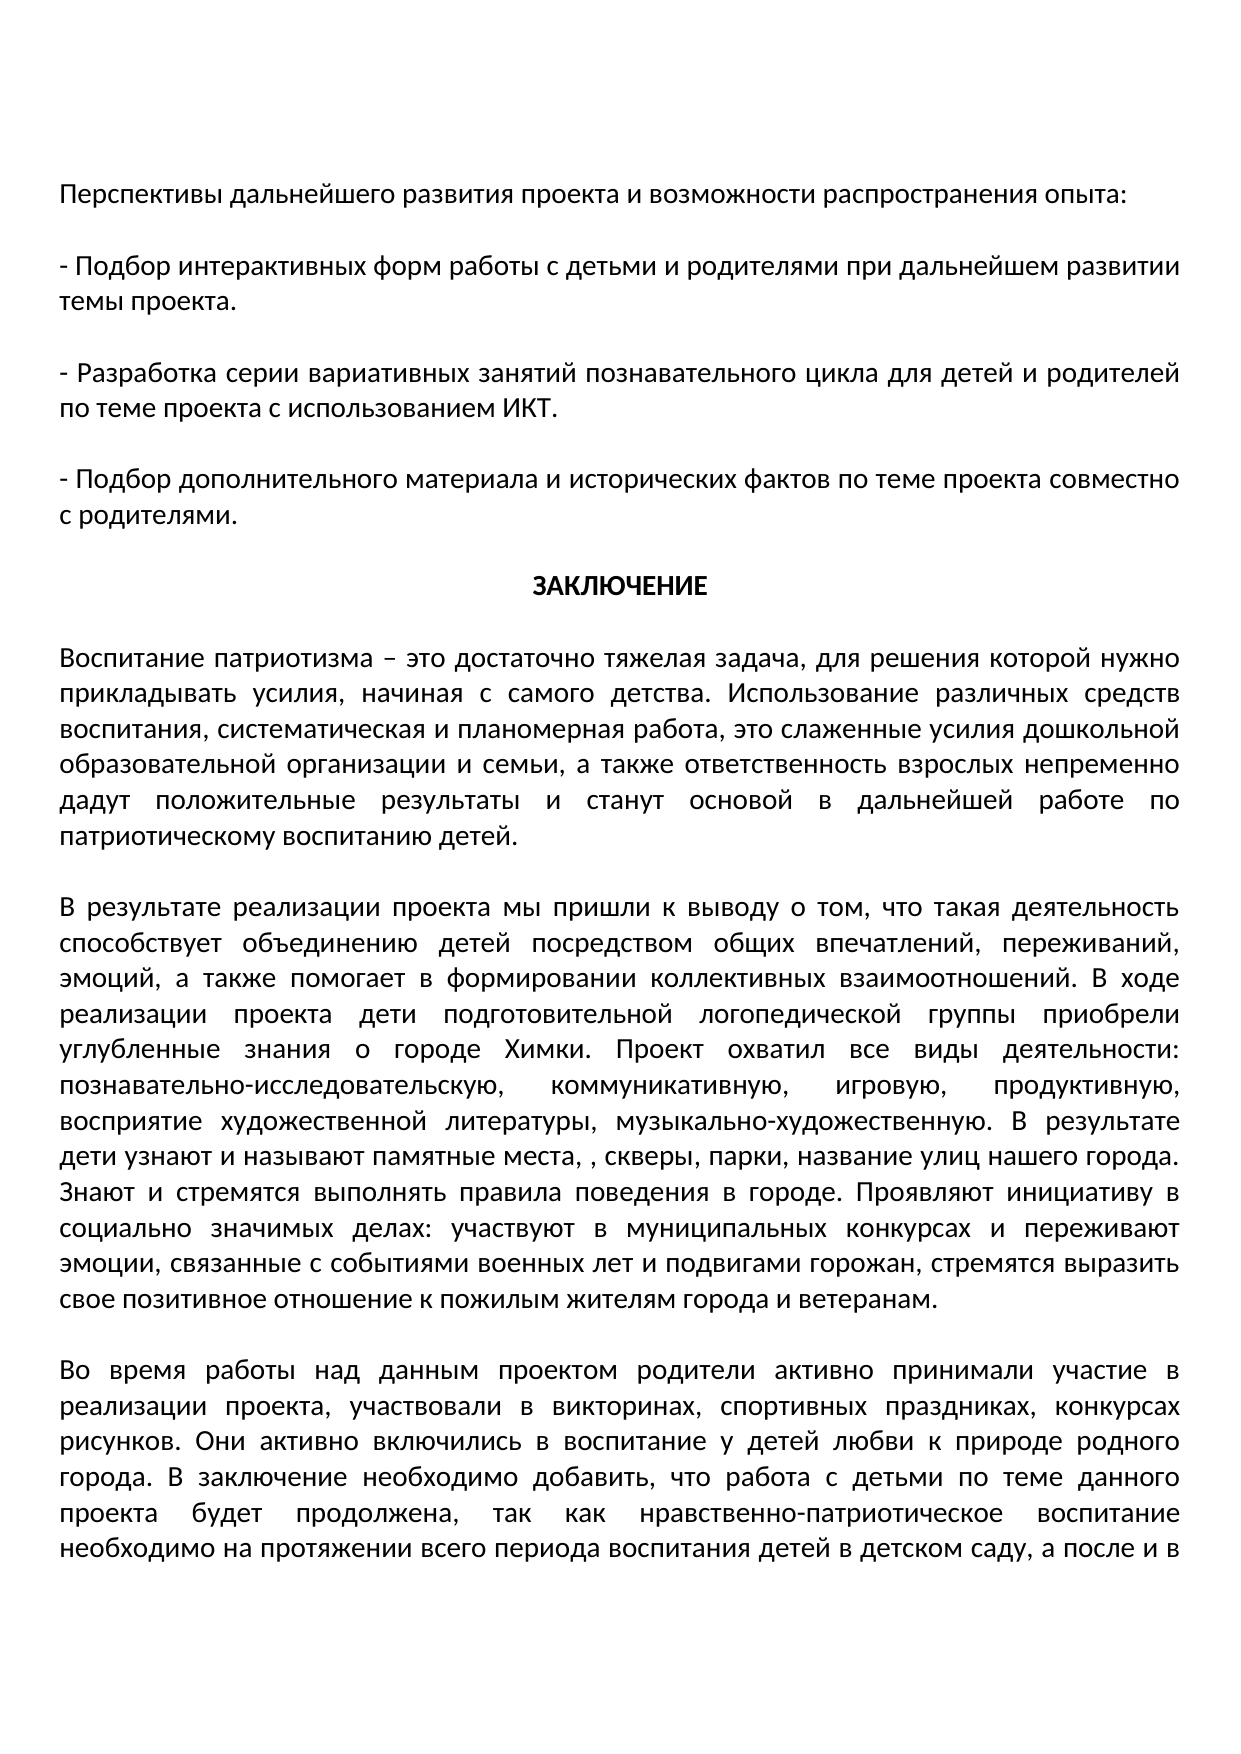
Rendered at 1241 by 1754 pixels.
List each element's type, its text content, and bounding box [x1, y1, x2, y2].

text - Разработка серии вариативных занятий познавательного цикла для детей и родителей по теме проекта с использованием ИКТ. [59, 354, 1181, 425]
text Перспективы дальнейшего развития проекта и возможности распространения опыта: [59, 176, 1181, 211]
text В результате реализации проекта мы пришли к выводу о том, что такая деятельность способствует объединению детей посредством общих впечатлений, переживаний, эмоций, а также помогает в формировании коллективных взаимоотношений. В ходе реализации проекта дети подготовительной логопедической группы приобрели углубленные знания о городе Химки. Проект охватил все виды деятельности: познавательно-исследовательскую, коммуникативную, игровую, продуктивную, восприятие художественной литературы, музыкально-художественную. В результате дети узнают и называют памятные места, , скверы, парки, название улиц нашего города. Знают и стремятся выполнять правила поведения в городе. Проявляют инициативу в социально значимых делах: участвуют в муниципальных конкурсах и переживают эмоции, связанные с событиями военных лет и подвигами горожан, стремятся выразить свое позитивное отношение к пожилым жителям города и ветеранам. [59, 888, 1181, 1316]
text ЗАКЛЮЧЕНИЕ [59, 567, 1181, 603]
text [59, 1351, 1181, 1565]
text - Подбор дополнительного материала и исторических фактов по теме проекта совместно с родителями. [59, 461, 1181, 532]
text - Подбор интерактивных форм работы с детьми и родителями при дальнейшем развитии темы проекта. [59, 247, 1181, 318]
text Воспитание патриотизма – это достаточно тяжелая задача, для решения которой нужно прикладывать усилия, начиная с самого детства. Использование различных средств воспитания, систематическая и планомерная работа, это слаженные усилия дошкольной образовательной организации и семьи, а также ответственность взрослых непременно дадут положительные результаты и станут основой в дальнейшей работе по патриотическому воспитанию детей. [59, 639, 1181, 852]
